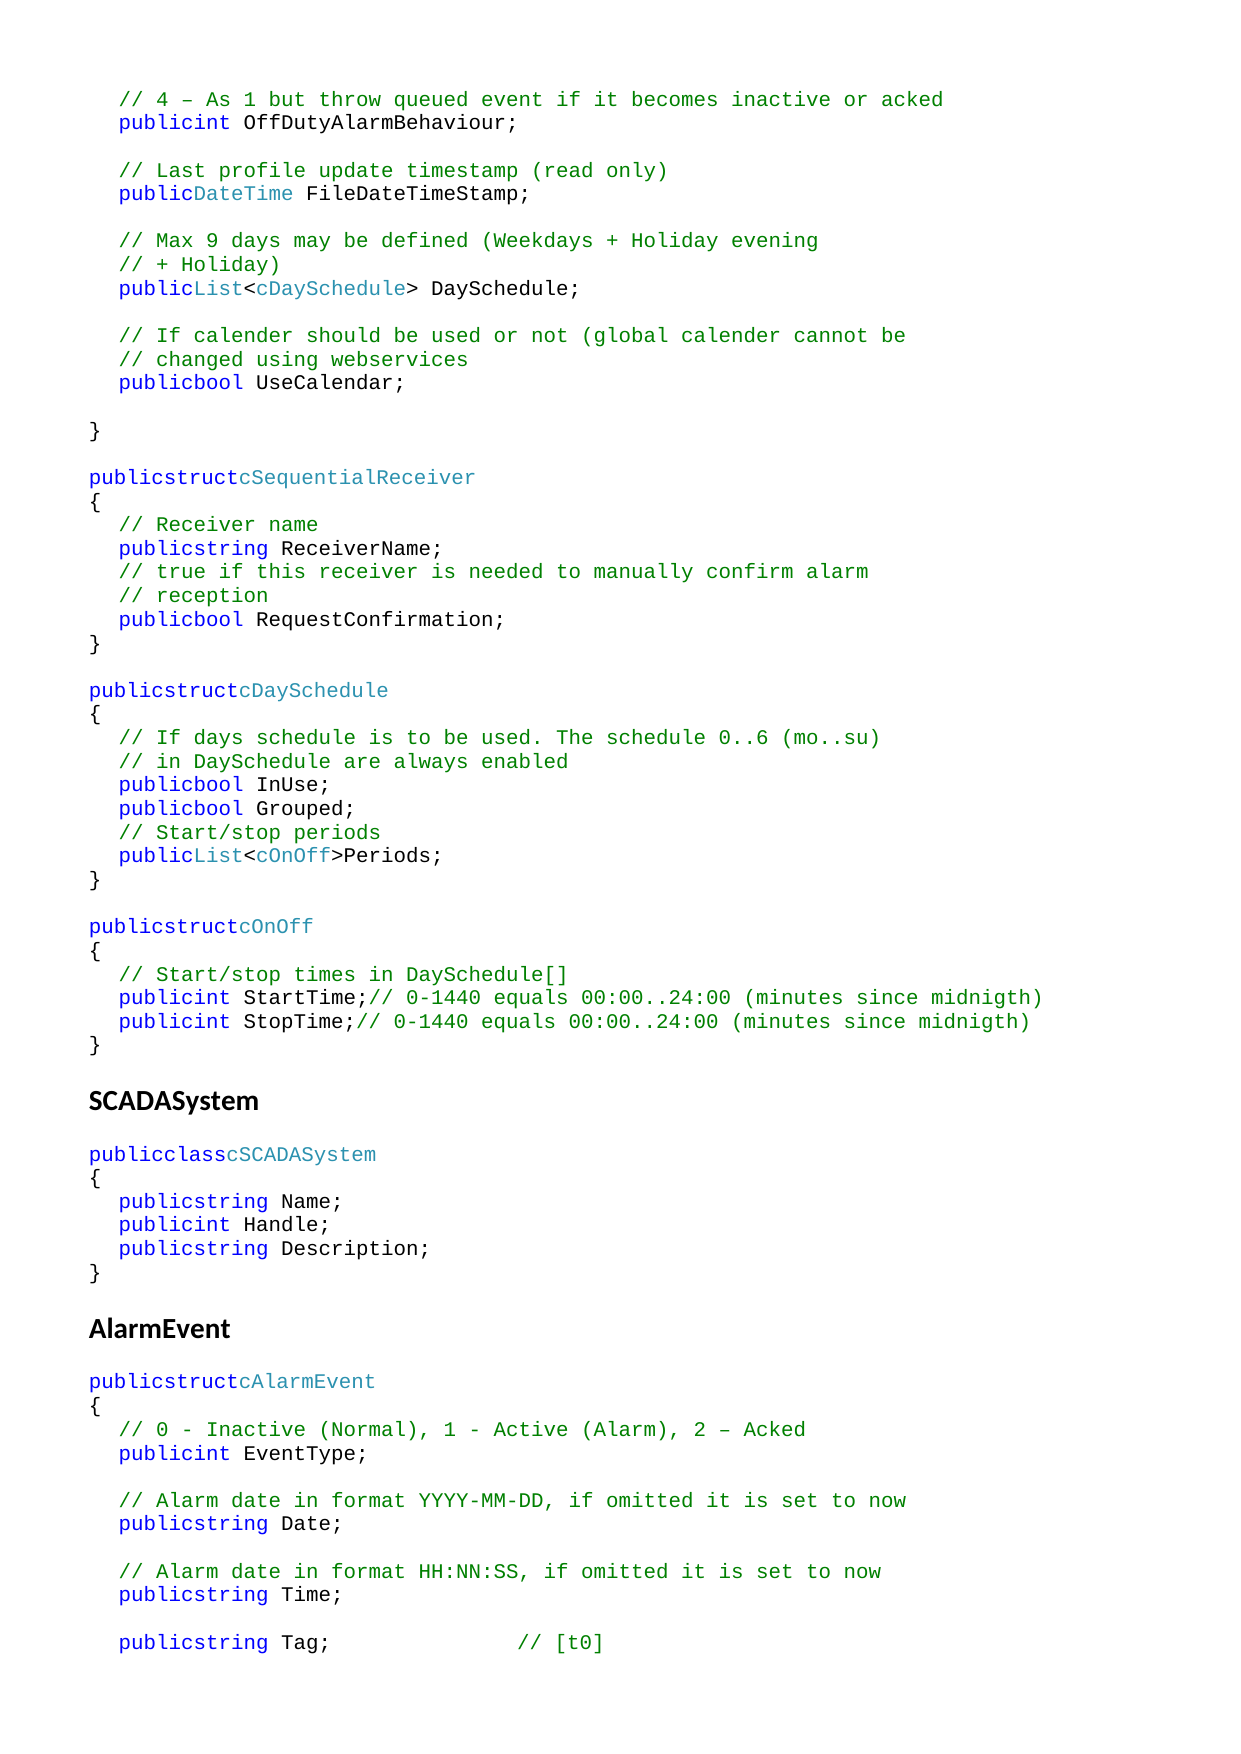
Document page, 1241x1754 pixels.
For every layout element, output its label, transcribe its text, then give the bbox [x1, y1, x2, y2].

text publicstring Date; [89, 1513, 1152, 1537]
text publicstructcSequentialReceiver [89, 467, 1152, 491]
text // true if this receiver is needed to manually confirm alarm [89, 562, 1152, 585]
text // Max 9 days may be defined (Weekdays + Holiday evening [89, 231, 1152, 254]
text AlarmEvent [89, 1310, 1152, 1345]
text publicstructcAlarmEvent [89, 1372, 1152, 1395]
text } [89, 869, 1152, 893]
text { [89, 1167, 1152, 1191]
text SCADASystem [89, 1082, 1152, 1117]
text // 0 - Inactive (Normal), 1 - Active (Alarm), 2 – Acked [89, 1419, 1152, 1442]
text // 4 – As 1 but throw queued event if it becomes inactive or acked [89, 89, 1152, 112]
text // in DaySchedule are always enabled [89, 751, 1152, 774]
text publicclasscSCADASystem [89, 1143, 1152, 1167]
text publicstructcOnOff [89, 916, 1152, 940]
text publicbool InUse; [89, 774, 1152, 798]
text // reception [89, 585, 1152, 609]
text publicint Handle; [89, 1214, 1152, 1238]
text // Alarm date in format HH:NN:SS, if omitted it is set to now [89, 1561, 1152, 1584]
text publicint OffDutyAlarmBehaviour; [89, 112, 1152, 136]
text publicint StopTime;// 0-1440 equals 00:00..24:00 (minutes since midnigth) [89, 1011, 1152, 1034]
text } [89, 1034, 1152, 1058]
text publicList<cOnOff>Periods; [89, 845, 1152, 869]
text // Last profile update timestamp (read only) [89, 159, 1152, 183]
text // changed using webservices [89, 349, 1152, 372]
text publicint StartTime;// 0-1440 equals 00:00..24:00 (minutes since midnigth) [89, 987, 1152, 1011]
text publicstring Name; [89, 1191, 1152, 1214]
text } [89, 1262, 1152, 1285]
text // If calender should be used or not (global calender cannot be [89, 325, 1152, 349]
text publicstring Description; [89, 1238, 1152, 1262]
text { [89, 491, 1152, 514]
text publicbool UseCalendar; [89, 372, 1152, 396]
text // If days schedule is to be used. The schedule 0..6 (mo..su) [89, 727, 1152, 751]
text } [89, 420, 1152, 443]
text } [89, 632, 1152, 656]
text publicList<cDaySchedule> DaySchedule; [89, 278, 1152, 301]
text // Alarm date in format YYYY-MM-DD, if omitted it is set to now [89, 1490, 1152, 1513]
text publicint EventType; [89, 1442, 1152, 1466]
text { [89, 703, 1152, 727]
text // Receiver name [89, 514, 1152, 538]
text publicstring ReceiverName; [89, 538, 1152, 562]
text // Start/stop times in DaySchedule[] [89, 963, 1152, 987]
text publicstructcDaySchedule [89, 680, 1152, 703]
text publicstring Tag; // [t0] [89, 1632, 1152, 1655]
text publicDateTime FileDateTimeStamp; [89, 183, 1152, 207]
text // Start/stop periods [89, 822, 1152, 845]
text { [89, 1395, 1152, 1419]
text publicbool RequestConfirmation; [89, 609, 1152, 632]
text publicbool Grouped; [89, 798, 1152, 822]
text publicstring Time; [89, 1584, 1152, 1608]
text { [89, 940, 1152, 963]
text // + Holiday) [89, 254, 1152, 278]
